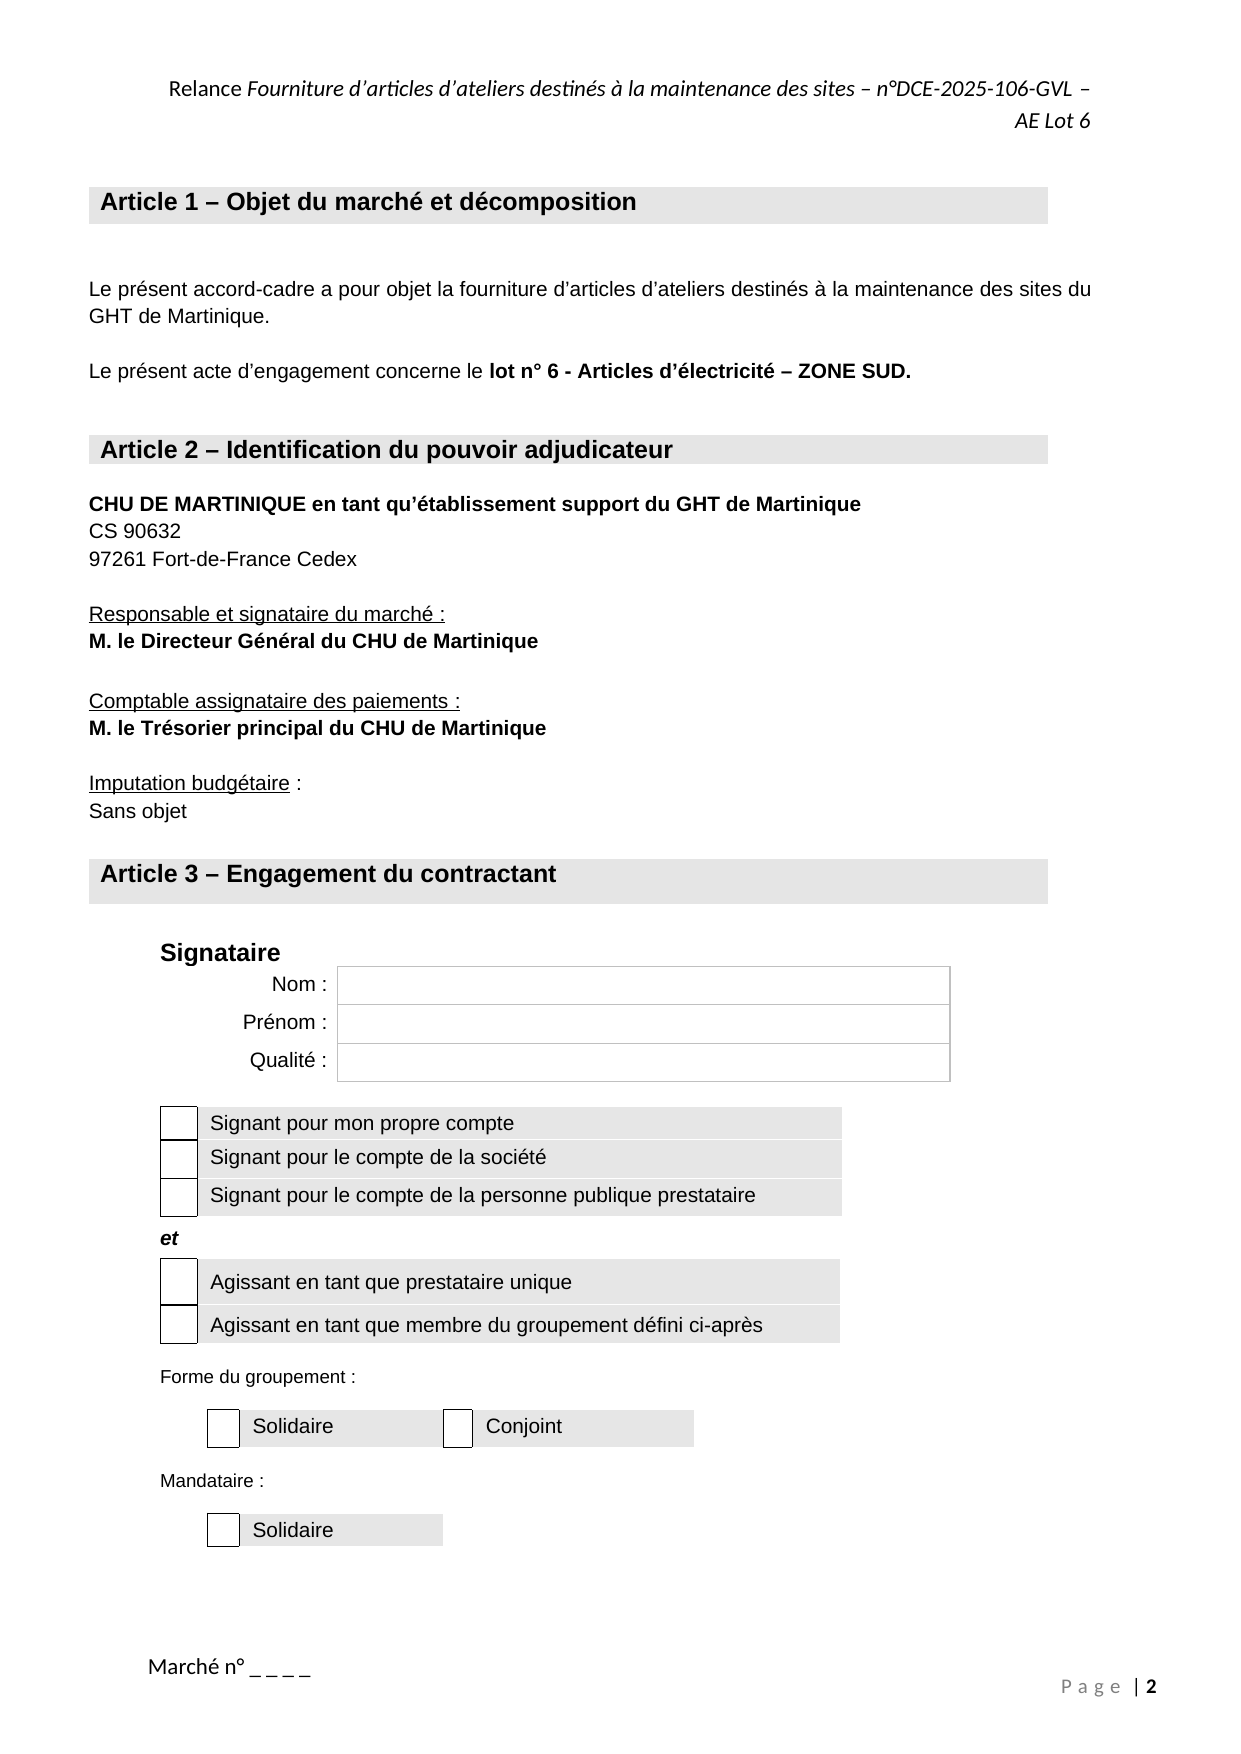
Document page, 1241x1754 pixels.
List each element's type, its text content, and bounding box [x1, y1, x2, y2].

text CHU DE MARTINIQUE en tant qu’établissement support du GHT de Martinique [88, 491, 1093, 515]
table_cell Agissant en tant que membre du groupement défini ci-après [198, 1305, 840, 1343]
table_cell [338, 1005, 949, 1042]
table_header Agissant en tant que prestataire unique [198, 1259, 840, 1304]
table_cell Signant pour le compte de la société [198, 1140, 842, 1178]
table_header [161, 1259, 197, 1304]
table_header [208, 1410, 239, 1447]
text M. le Trésorier principal du CHU de Martinique [88, 716, 1093, 740]
text Le présent acte d’engagement concerne le lot n° 6 - Articles d’électricité – ZONE SUD. [88, 359, 1093, 383]
table_header [338, 967, 949, 1004]
table_header Conjoint [473, 1410, 694, 1447]
text Mandataire : [160, 1469, 1081, 1491]
table_header Solidaire [240, 1514, 443, 1546]
table_header Solidaire [240, 1410, 443, 1447]
text Comptable assignataire des paiements : [88, 689, 1093, 713]
table_cell Qualité : [150, 1044, 337, 1081]
table_cell [161, 1306, 197, 1343]
table_header [161, 1107, 197, 1139]
table_header [444, 1410, 472, 1447]
text Imputation budgétaire : [88, 771, 1093, 795]
table_cell [161, 1141, 197, 1178]
text Responsable et signataire du marché : [88, 601, 1093, 625]
text CS 90632 [88, 519, 1093, 543]
text M. le Directeur Général du CHU de Martinique [88, 629, 1093, 653]
table_cell Signant pour le compte de la personne publique prestataire [198, 1179, 842, 1216]
table_header Article 2 – Identification du pouvoir adjudicateur [89, 435, 1048, 464]
text et [160, 1226, 1081, 1249]
table_header Signant pour mon propre compte [198, 1107, 842, 1139]
text Sans objet [88, 799, 1093, 823]
text Forme du groupement : [160, 1366, 1081, 1387]
table_header Nom : [150, 967, 337, 1004]
text Signataire [160, 937, 1081, 966]
table_cell Prénom : [150, 1005, 337, 1042]
table_header [208, 1514, 239, 1546]
table_cell [338, 1044, 949, 1081]
table_header Article 1 – Objet du marché et décomposition [89, 187, 1048, 224]
text 97261 Fort-de-France Cedex [88, 546, 1093, 570]
table_header Article 3 – Engagement du contractant [89, 859, 1048, 904]
text Le présent accord-cadre a pour objet la fourniture d’articles d’ateliers destinés à la maintenance des sites du GHT de Martinique. [88, 277, 1093, 328]
table_cell [161, 1179, 197, 1216]
